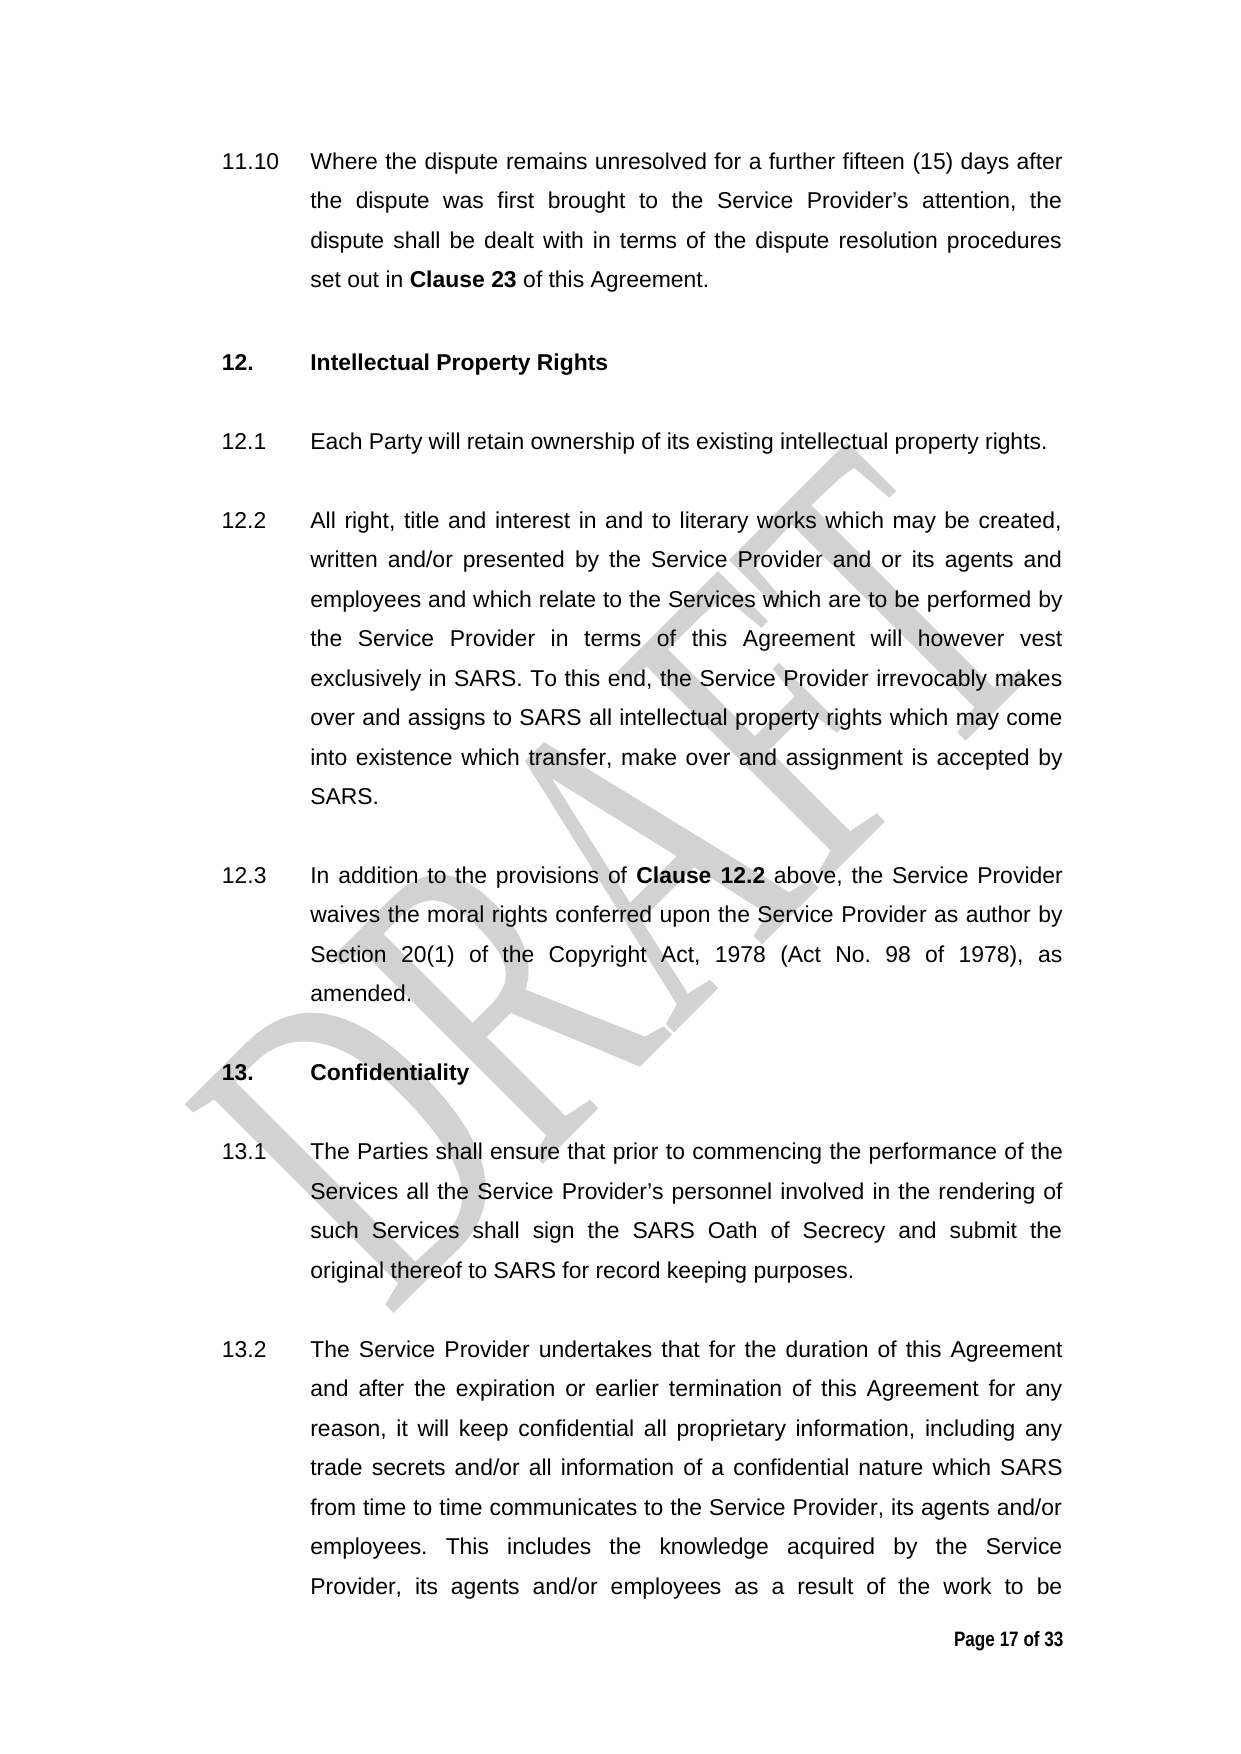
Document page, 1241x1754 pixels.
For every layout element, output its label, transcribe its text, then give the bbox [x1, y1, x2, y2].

list In addition to the provisions of Clause 12.2 above, the Service Provider waives the moral rights conferred upon the Service Provider as author by Section 20(1) of the Copyright Act, 1978 (Act No. 98 of 1978), as amended. [222, 862, 1063, 1007]
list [222, 1336, 1063, 1599]
list Where the dispute remains unresolved for a further fifteen (15) days after the dispute was first brought to the Service Provider’s attention, the dispute shall be dealt with in terms of the dispute resolution procedures set out in Clause 23 of this Agreement. [222, 148, 1063, 292]
list Each Party will retain ownership of its existing intellectual property rights. [221, 428, 1063, 454]
subtitle Intellectual Property Rights [222, 349, 1063, 375]
subtitle Confidentiality [222, 1059, 1063, 1086]
list The Parties shall ensure that prior to commencing the performance of the Services all the Service Provider’s personnel involved in the rendering of such Services shall sign the SARS Oath of Secrecy and submit the original thereof to SARS for record keeping purposes. [222, 1138, 1063, 1283]
list All right, title and interest in and to literary works which may be created, written and/or presented by the Service Provider and or its agents and employees and which relate to the Services which are to be performed by the Service Provider in terms of this Agreement will however vest exclusively in SARS. To this end, the Service Provider irrevocably makes over and assigns to SARS all intellectual property rights which may come into existence which transfer, make over and assignment is accepted by SARS. [221, 507, 1063, 809]
